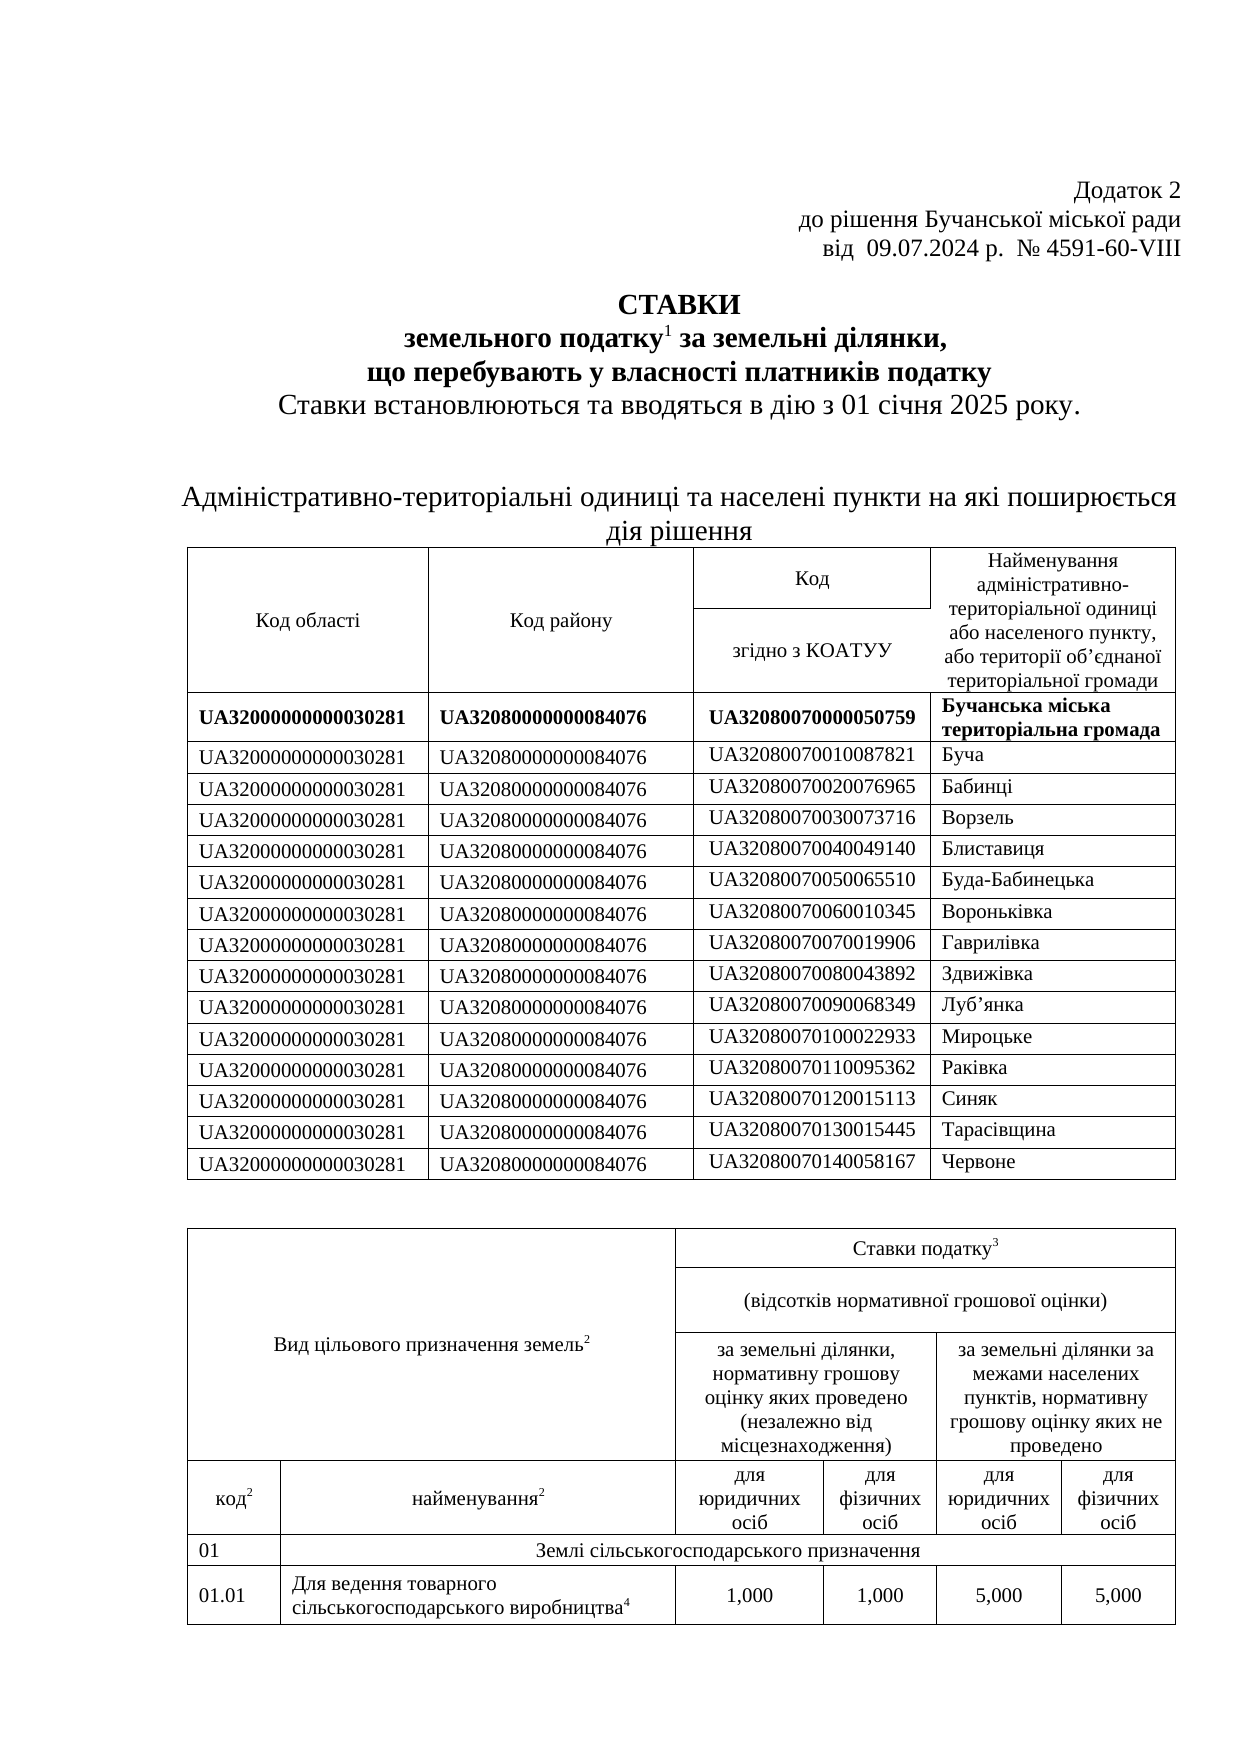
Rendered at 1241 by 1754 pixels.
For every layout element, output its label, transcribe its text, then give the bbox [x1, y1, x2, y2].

table_cell Бучанська міська територіальна громада [931, 693, 1175, 741]
text СТАВКИ земельного податку1 за земельні ділянки, що перебувають у власності платників податку Ставки встановлюються та вводяться в дію з 01 січня 2025 року. [177, 287, 1181, 421]
table_cell Здвижівка [931, 961, 1175, 991]
table_cell код2 [188, 1461, 280, 1534]
table_cell UA32000000000030281 [188, 992, 428, 1022]
table_cell UA32080000000084076 [429, 1024, 693, 1054]
table_cell UA32000000000030281 [188, 867, 428, 897]
table_cell найменування2 [281, 1461, 675, 1534]
table_cell UA32000000000030281 [188, 836, 428, 866]
table_cell Мироцьке [931, 1024, 1175, 1054]
table_cell UA32080070060010345 [694, 899, 930, 929]
table_cell UA32080000000084076 [429, 836, 693, 866]
table_cell (відсотків нормативної грошової оцінки) [676, 1268, 1175, 1332]
text Додаток 2 до рішення Бучанської міської ради [177, 176, 1181, 233]
table_cell Ворзель [931, 805, 1175, 835]
table_cell UA32000000000030281 [188, 930, 428, 960]
table_cell 01 [188, 1535, 280, 1565]
table_cell для фізичних осіб [824, 1461, 936, 1534]
table_cell UA32000000000030281 [188, 693, 428, 741]
text Адміністративно-територіальні одиниці та населені пункти на які поширюється дія рішення [177, 479, 1181, 547]
table_cell UA32080070000050759 [694, 693, 930, 741]
table_cell UA32080070090068349 [694, 992, 930, 1022]
table_cell UA32080070030073716 [694, 805, 930, 835]
table_cell для юридичних осіб [937, 1461, 1061, 1534]
table_header Ставки податку3 [676, 1229, 1175, 1267]
table_cell Вороньківка [931, 899, 1175, 929]
table_cell UA32080000000084076 [429, 961, 693, 991]
table_header Код області [188, 548, 428, 692]
table_cell UA32000000000030281 [188, 1055, 428, 1085]
table_cell Луб’янка [931, 992, 1175, 1022]
table_cell Гаврилівка [931, 930, 1175, 960]
table_cell UA32080070120015113 [694, 1086, 930, 1116]
table_cell UA32080070140058167 [694, 1149, 930, 1179]
table_cell за земельні ділянки за межами населених пунктів, нормативну грошову оцінку яких не проведено [937, 1333, 1175, 1460]
table_cell Червоне [931, 1149, 1175, 1179]
table_cell UA32000000000030281 [188, 774, 428, 804]
table_cell 1,000 [824, 1566, 936, 1624]
table_cell 01.01 [188, 1566, 280, 1624]
table_cell UA32080000000084076 [429, 930, 693, 960]
table_cell 1,000 [676, 1566, 823, 1624]
table_cell UA32080000000084076 [429, 1149, 693, 1179]
table_cell згідно з КОАТУУ [694, 609, 930, 692]
table_cell 5,000 [1062, 1566, 1175, 1624]
table_cell UA32080070010087821 [694, 742, 930, 772]
table_cell Тарасівщина [931, 1117, 1175, 1147]
table_cell 5,000 [937, 1566, 1061, 1624]
table_cell UA32080070040049140 [694, 836, 930, 866]
table_cell UA32080070130015445 [694, 1117, 930, 1147]
table_cell UA32000000000030281 [188, 899, 428, 929]
table_cell UA32080000000084076 [429, 992, 693, 1022]
table_cell для юридичних осіб [676, 1461, 823, 1534]
table_cell Бабинці [931, 774, 1175, 804]
table_cell Землі сільськогосподарського призначення [281, 1535, 1175, 1565]
table_cell UA32000000000030281 [188, 1086, 428, 1116]
table_cell UA32080070020076965 [694, 774, 930, 804]
table_cell Раківка [931, 1055, 1175, 1085]
table_cell UA32000000000030281 [188, 1024, 428, 1054]
table_cell UA32080070080043892 [694, 961, 930, 991]
table_cell Буда-Бабинецька [931, 867, 1175, 897]
table_cell UA32000000000030281 [188, 1117, 428, 1147]
table_cell UA32080070110095362 [694, 1055, 930, 1085]
table_header Код району [429, 548, 693, 692]
table_cell UA32080000000084076 [429, 899, 693, 929]
table_cell UA32000000000030281 [188, 961, 428, 991]
text від 09.07.2024 р. № 4591-60-VIIІ [177, 233, 1181, 262]
table_cell UA32080000000084076 [429, 805, 693, 835]
table_cell Для ведення товарного сільськогосподарського виробництва4 [281, 1566, 675, 1624]
table_cell Буча [931, 742, 1175, 772]
table_cell Синяк [931, 1086, 1175, 1116]
table_cell UA32080070100022933 [694, 1024, 930, 1054]
table_cell Блиставиця [931, 836, 1175, 866]
table_cell UA32080000000084076 [429, 867, 693, 897]
table_cell UA32000000000030281 [188, 742, 428, 772]
table_header Вид цільового призначення земель2 [188, 1229, 675, 1460]
table_cell UA32080000000084076 [429, 1117, 693, 1147]
table_cell UA32080070050065510 [694, 867, 930, 897]
table_cell UA32080000000084076 [429, 1055, 693, 1085]
table_header Код [694, 548, 930, 608]
table_cell UA32080070070019906 [694, 930, 930, 960]
table_cell UA32080000000084076 [429, 693, 693, 741]
table_cell для фізичних осіб [1062, 1461, 1175, 1534]
table_header Найменування адміністративно-територіальної одиниці або населеного пункту, або території об’єднаної територіальної громади [930, 548, 1175, 692]
table_cell UA32000000000030281 [188, 805, 428, 835]
table_cell UA32080000000084076 [429, 1086, 693, 1116]
table_cell за земельні ділянки, нормативну грошову оцінку яких проведено (незалежно від місцезнаходження) [676, 1333, 936, 1460]
table_cell UA32080000000084076 [429, 742, 693, 772]
table_cell UA32000000000030281 [188, 1149, 428, 1179]
table_cell UA32080000000084076 [429, 774, 693, 804]
